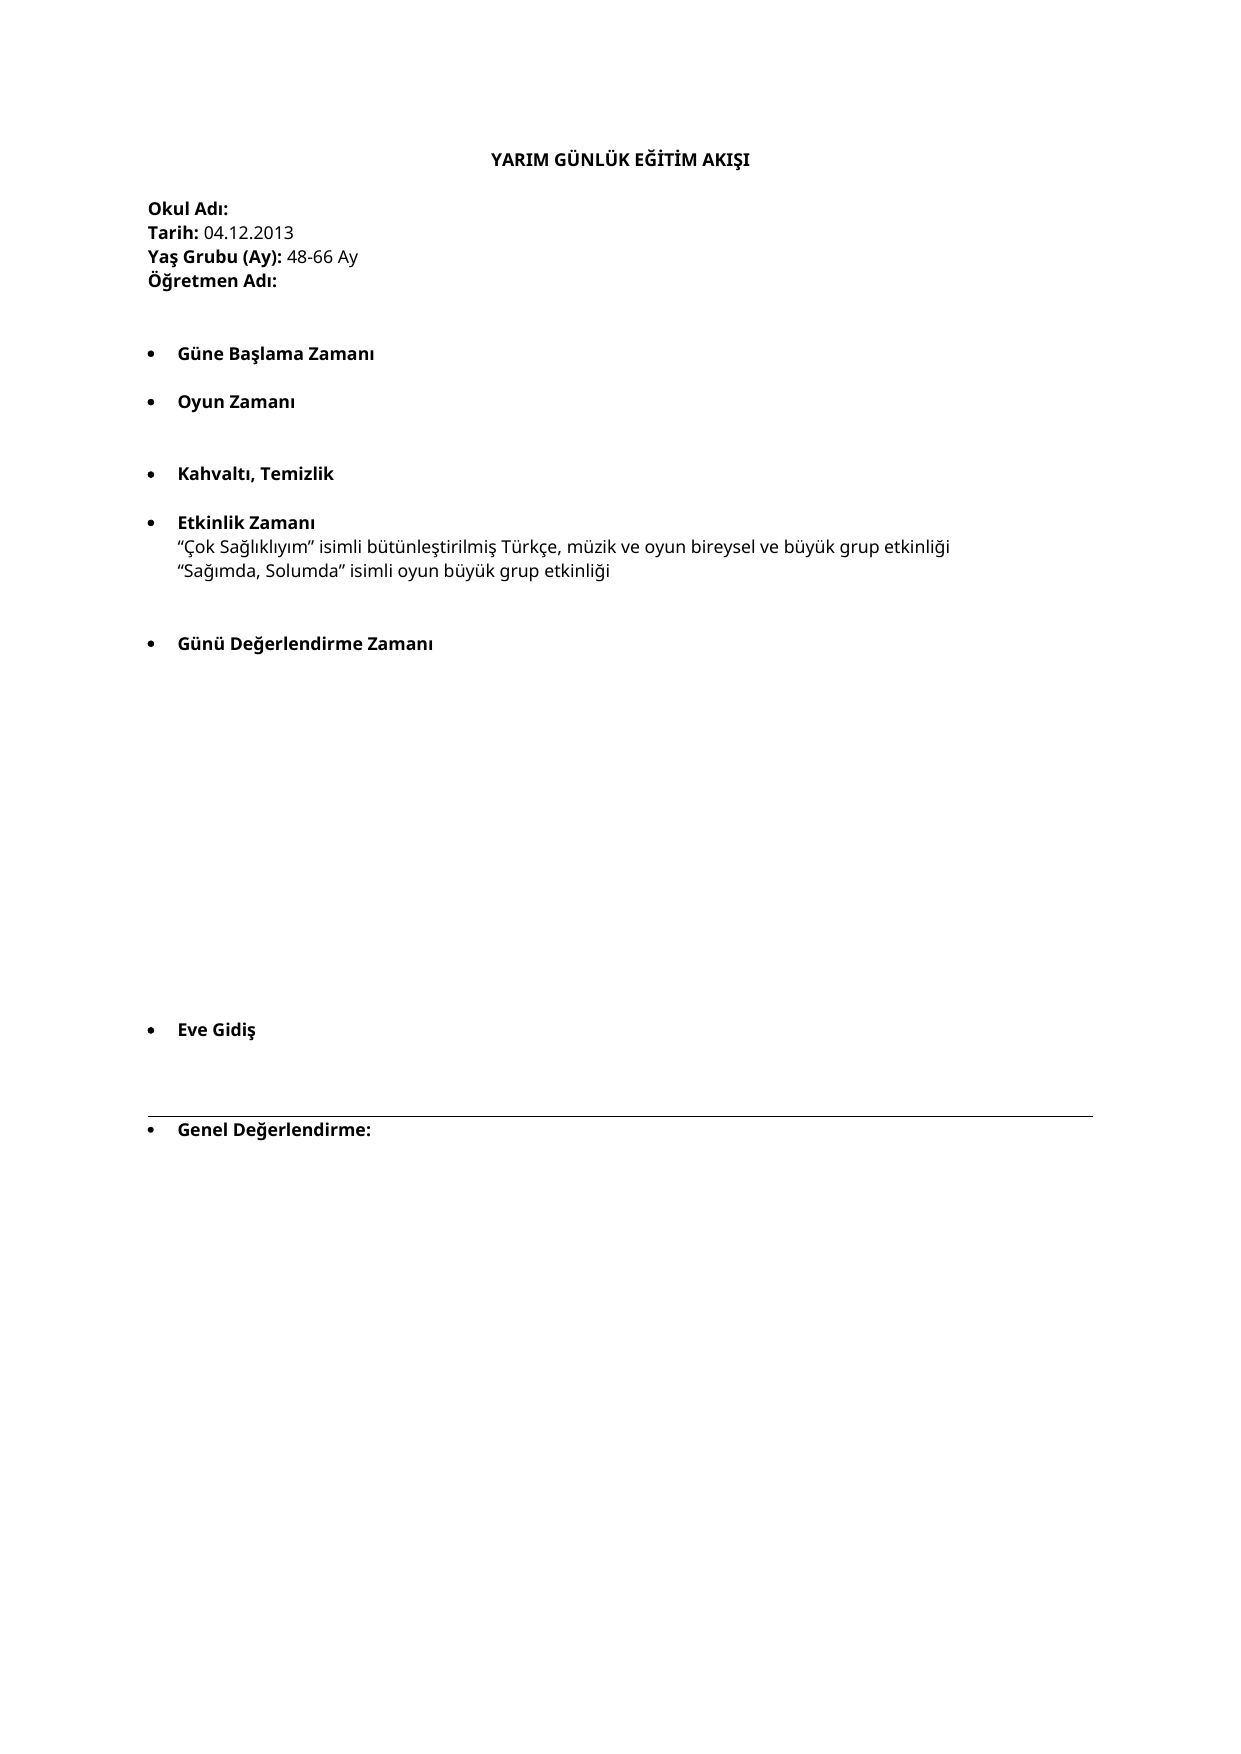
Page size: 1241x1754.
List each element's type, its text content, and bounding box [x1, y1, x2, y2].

text “Çok Sağlıklıyım” isimli bütünleştirilmiş Türkçe, müzik ve oyun bireysel ve büyük grup etkinliği [177, 534, 1093, 558]
list Güne Başlama Zamanı [148, 341, 1093, 365]
text Öğretmen Adı: [148, 268, 1093, 293]
list Eve Gidiş [148, 1018, 1093, 1042]
list Genel Değerlendirme: [148, 1117, 1093, 1142]
text “Sağımda, Solumda” isimli oyun büyük grup etkinliği [177, 558, 1093, 583]
list Oyun Zamanı [148, 389, 1093, 413]
text YARIM GÜNLÜK EĞİTİM AKIŞI [148, 148, 1093, 172]
list Günü Değerlendirme Zamanı [148, 631, 1093, 655]
list Kahvaltı, Temizlik [148, 462, 1093, 486]
text Okul Adı: [148, 196, 1093, 220]
text Yaş Grubu (Ay): 48-66 Ay [148, 244, 1093, 268]
text Tarih: 04.12.2013 [148, 220, 1093, 244]
list Etkinlik Zamanı [148, 510, 1093, 534]
